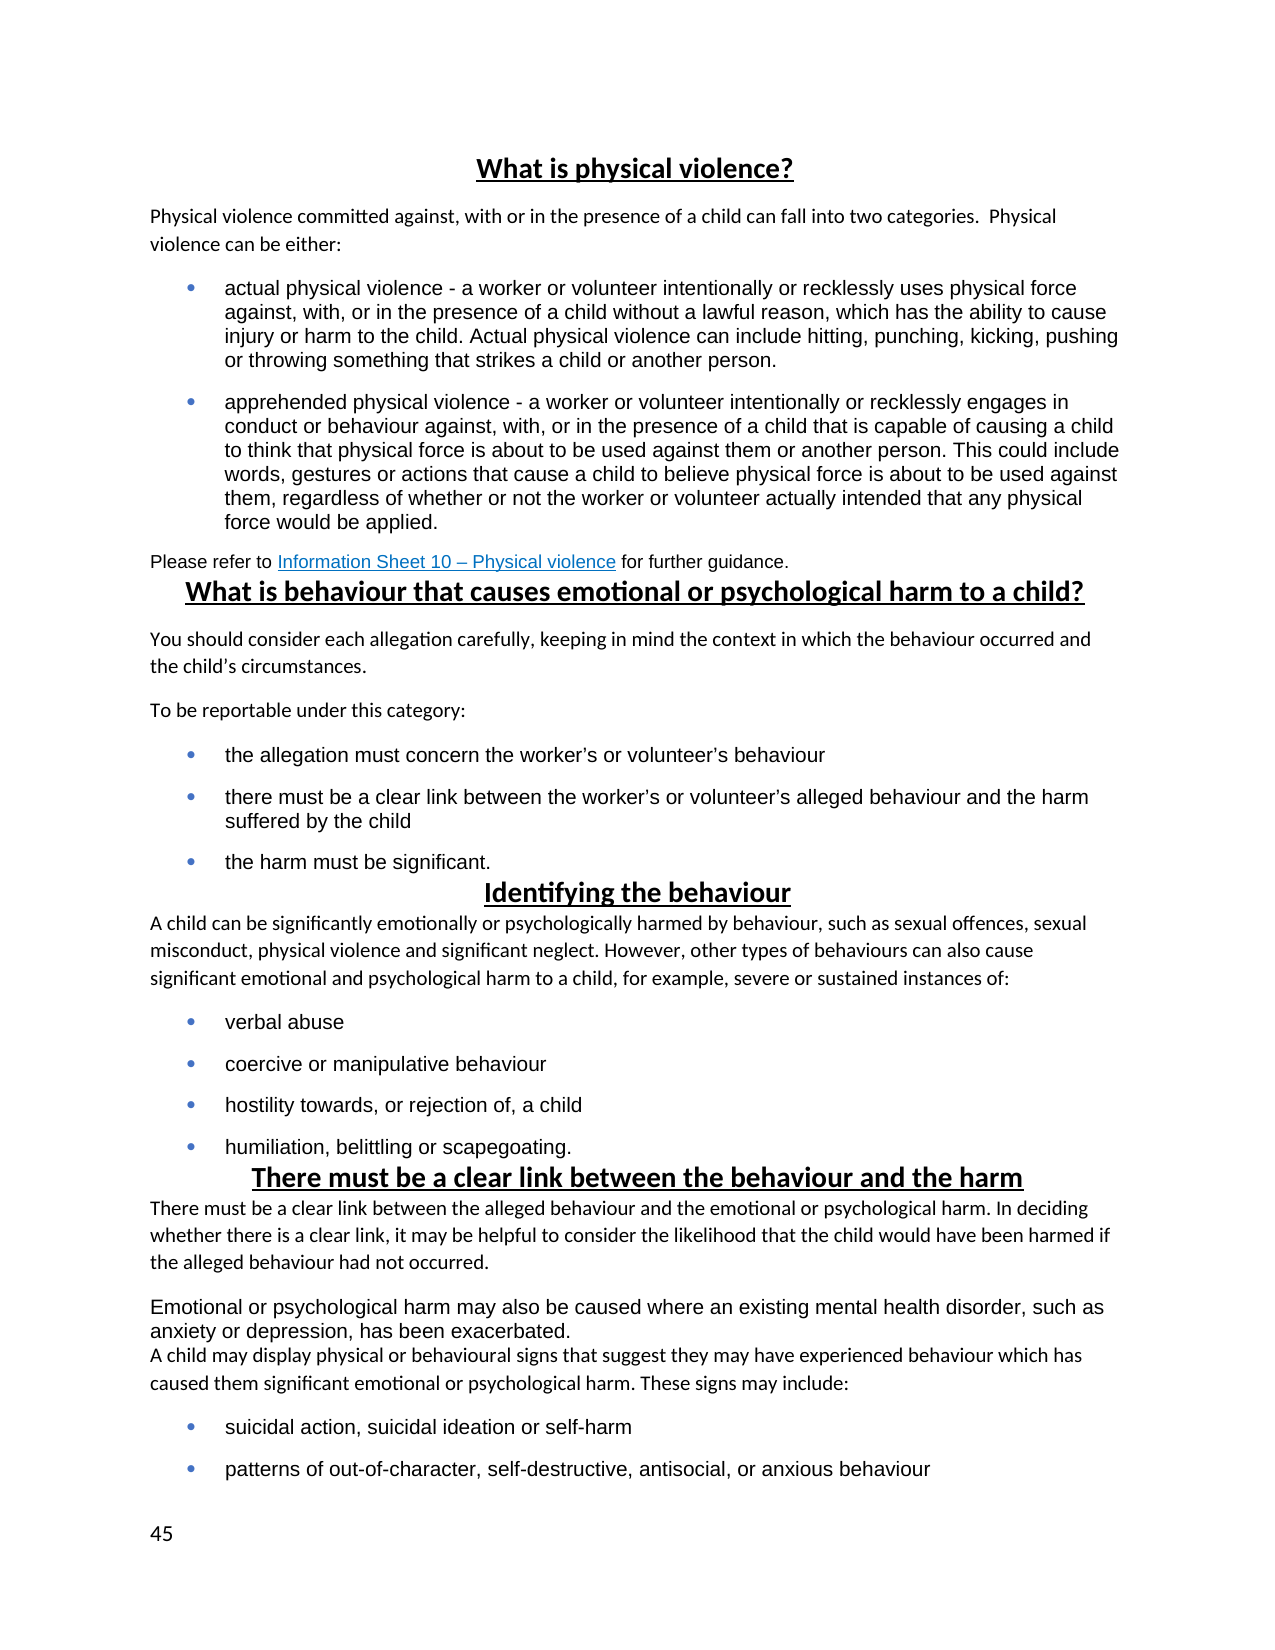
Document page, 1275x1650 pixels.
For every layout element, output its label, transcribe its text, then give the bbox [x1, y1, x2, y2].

text coercive or manipulative behaviour [187, 1052, 1125, 1076]
subtitle There must be a clear link between the behaviour and the harm [150, 1159, 1125, 1195]
subtitle Identifying the behaviour [150, 874, 1125, 910]
text suicidal action, suicidal ideation or self-harm [187, 1415, 1125, 1439]
text humiliation, belittling or scapegoating. [187, 1135, 1125, 1159]
text hostility towards, or rejection of, a child [187, 1093, 1125, 1117]
text Physical violence committed against, with or in the presence of a child can fall into two categories. Physical violence can be either: [150, 203, 1125, 256]
text the allegation must concern the worker’s or volunteer’s behaviour [187, 743, 1125, 767]
text A child may display physical or behavioural signs that suggest they may have experienced behaviour which has caused them significant emotional or psychological harm. These signs may include: [150, 1343, 1125, 1395]
text there must be a clear link between the worker’s or volunteer’s alleged behaviour and the harm suffered by the child [187, 784, 1125, 832]
text A child can be significantly emotionally or psychologically harmed by behaviour, such as sexual offences, sexual misconduct, physical violence and significant neglect. However, other types of behaviours can also cause significant emotional and psychological harm to a child, for example, severe or sustained instances of: [150, 910, 1125, 990]
text apprehended physical violence - a worker or volunteer intentionally or recklessly engages in conduct or behaviour against, with, or in the presence of a child that is capable of causing a child to think that physical force is about to be used against them or another person. This could include words, gestures or actions that cause a child to believe physical force is about to be used against them, regardless of whether or not the worker or volunteer actually intended that any physical force would be applied. [187, 389, 1125, 533]
list Please refer to Information Sheet 10 – Physical violence for further guidance. [150, 551, 1125, 573]
text patterns of out-of-character, self-destructive, antisocial, or anxious behaviour [187, 1457, 1125, 1481]
text verbal abuse [187, 1010, 1125, 1034]
subtitle What is behaviour that causes emotional or psychological harm to a child? [150, 573, 1120, 608]
text the harm must be significant. [187, 850, 1125, 874]
text actual physical violence - a worker or volunteer intentionally or recklessly uses physical force against, with, or in the presence of a child without a lawful reason, which has the ability to cause injury or harm to the child. Actual physical violence can include hitting, punching, kicking, pushing or throwing something that strikes a child or another person. [187, 276, 1125, 372]
text To be reportable under this category: [150, 698, 1125, 723]
list Emotional or psychological harm may also be caused where an existing mental health disorder, such as anxiety or depression, has been exacerbated. [150, 1295, 1125, 1343]
subtitle What is physical violence? [150, 150, 1120, 186]
text There must be a clear link between the alleged behaviour and the emotional or psychological harm. In deciding whether there is a clear link, it may be helpful to consider the likelihood that the child would have been harmed if the alleged behaviour had not occurred. [150, 1195, 1125, 1275]
text You should consider each allegation carefully, keeping in mind the context in which the behaviour occurred and the child’s circumstances. [150, 626, 1125, 679]
